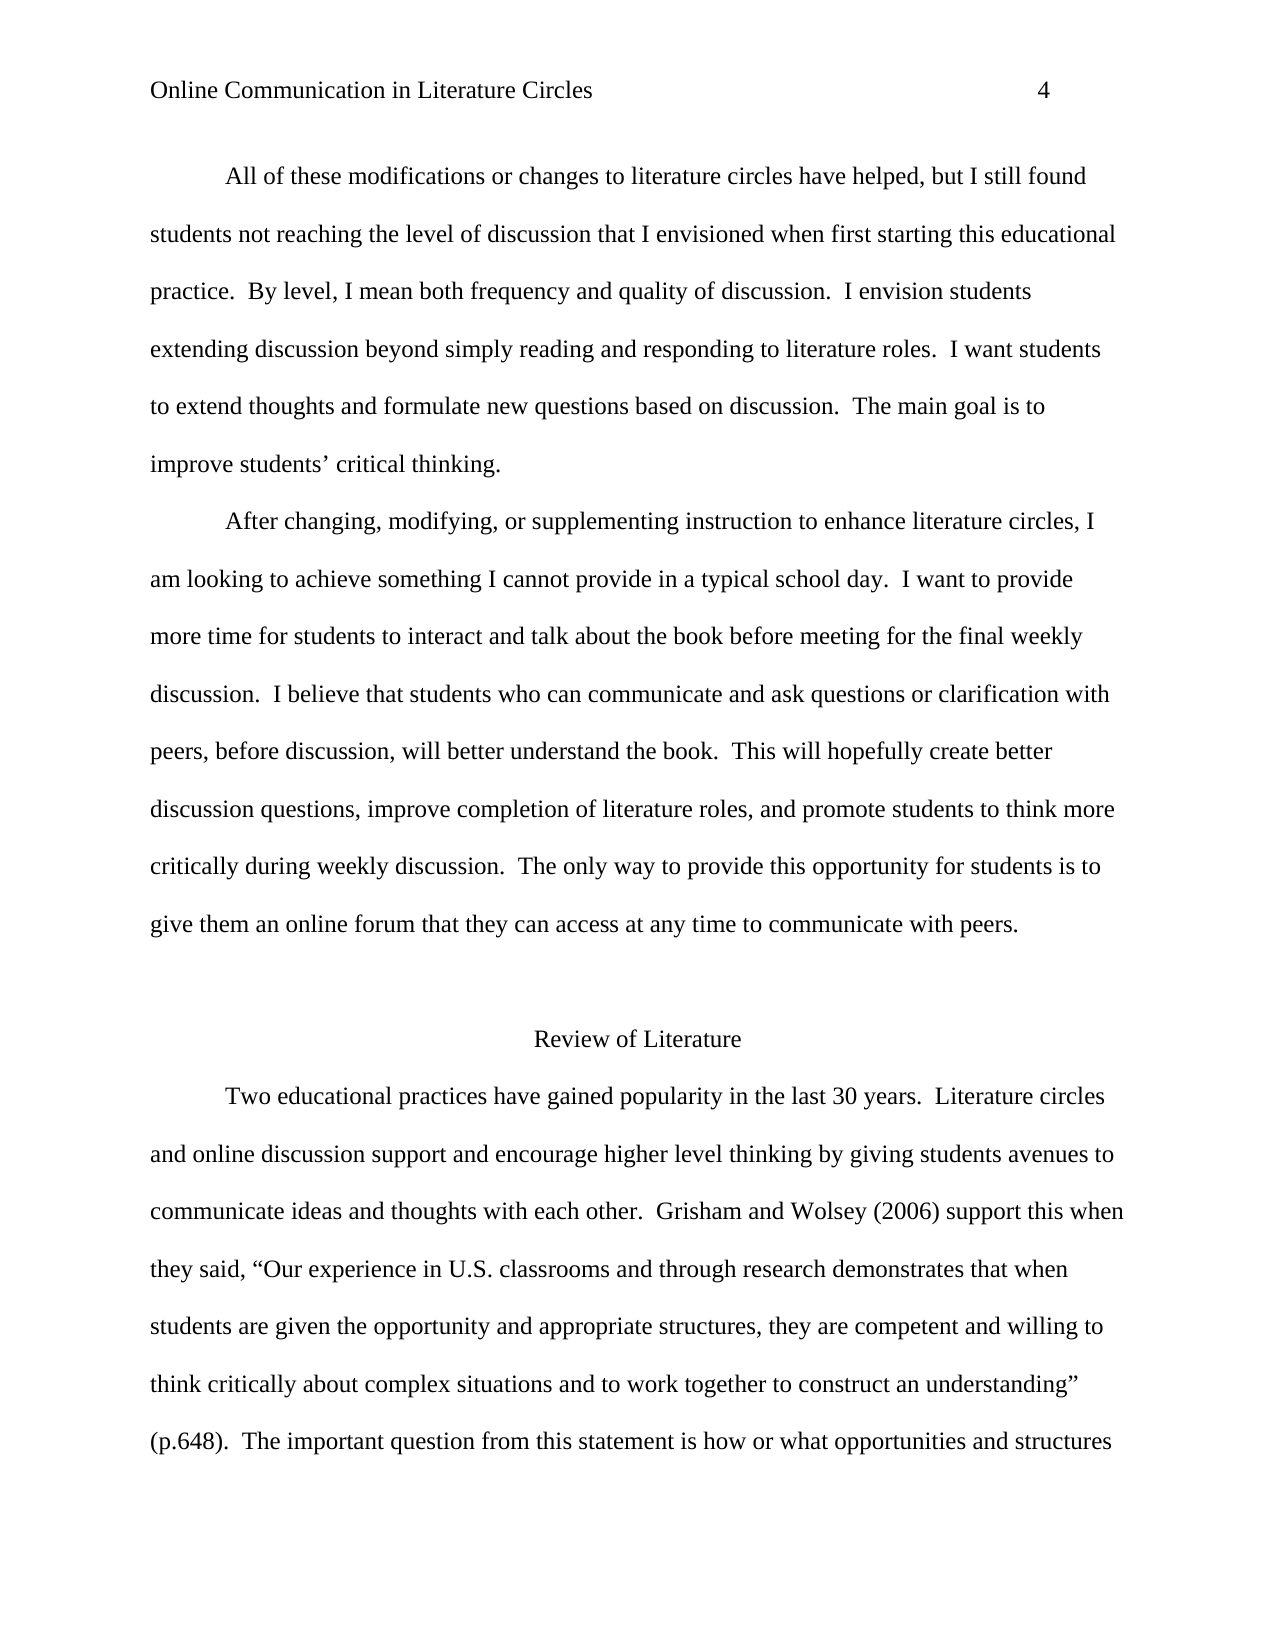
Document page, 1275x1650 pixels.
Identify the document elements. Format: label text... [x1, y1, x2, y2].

text All of these modifications or changes to literature circles have helped, but I still found students not reaching the level of discussion that I envisioned when first starting this educational practice. By level, I mean both frequency and quality of discussion. I envision students extending discussion beyond simply reading and responding to literature roles. I want students to extend thoughts and formulate new questions based on discussion. The main goal is to improve students’ critical thinking. [150, 161, 1125, 477]
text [150, 1081, 1125, 1455]
text Review of Literature [150, 1024, 1125, 1052]
text After changing, modifying, or supplementing instruction to enhance literature circles, I am looking to achieve something I cannot provide in a typical school day. I want to provide more time for students to interact and talk about the book before meeting for the final weekly discussion. I believe that students who can communicate and ask questions or clarification with peers, before discussion, will better understand the book. This will hopefully create better discussion questions, improve completion of literature roles, and promote students to think more critically during weekly discussion. The only way to provide this opportunity for students is to give them an online forum that they can access at any time to communicate with peers. [150, 506, 1125, 937]
